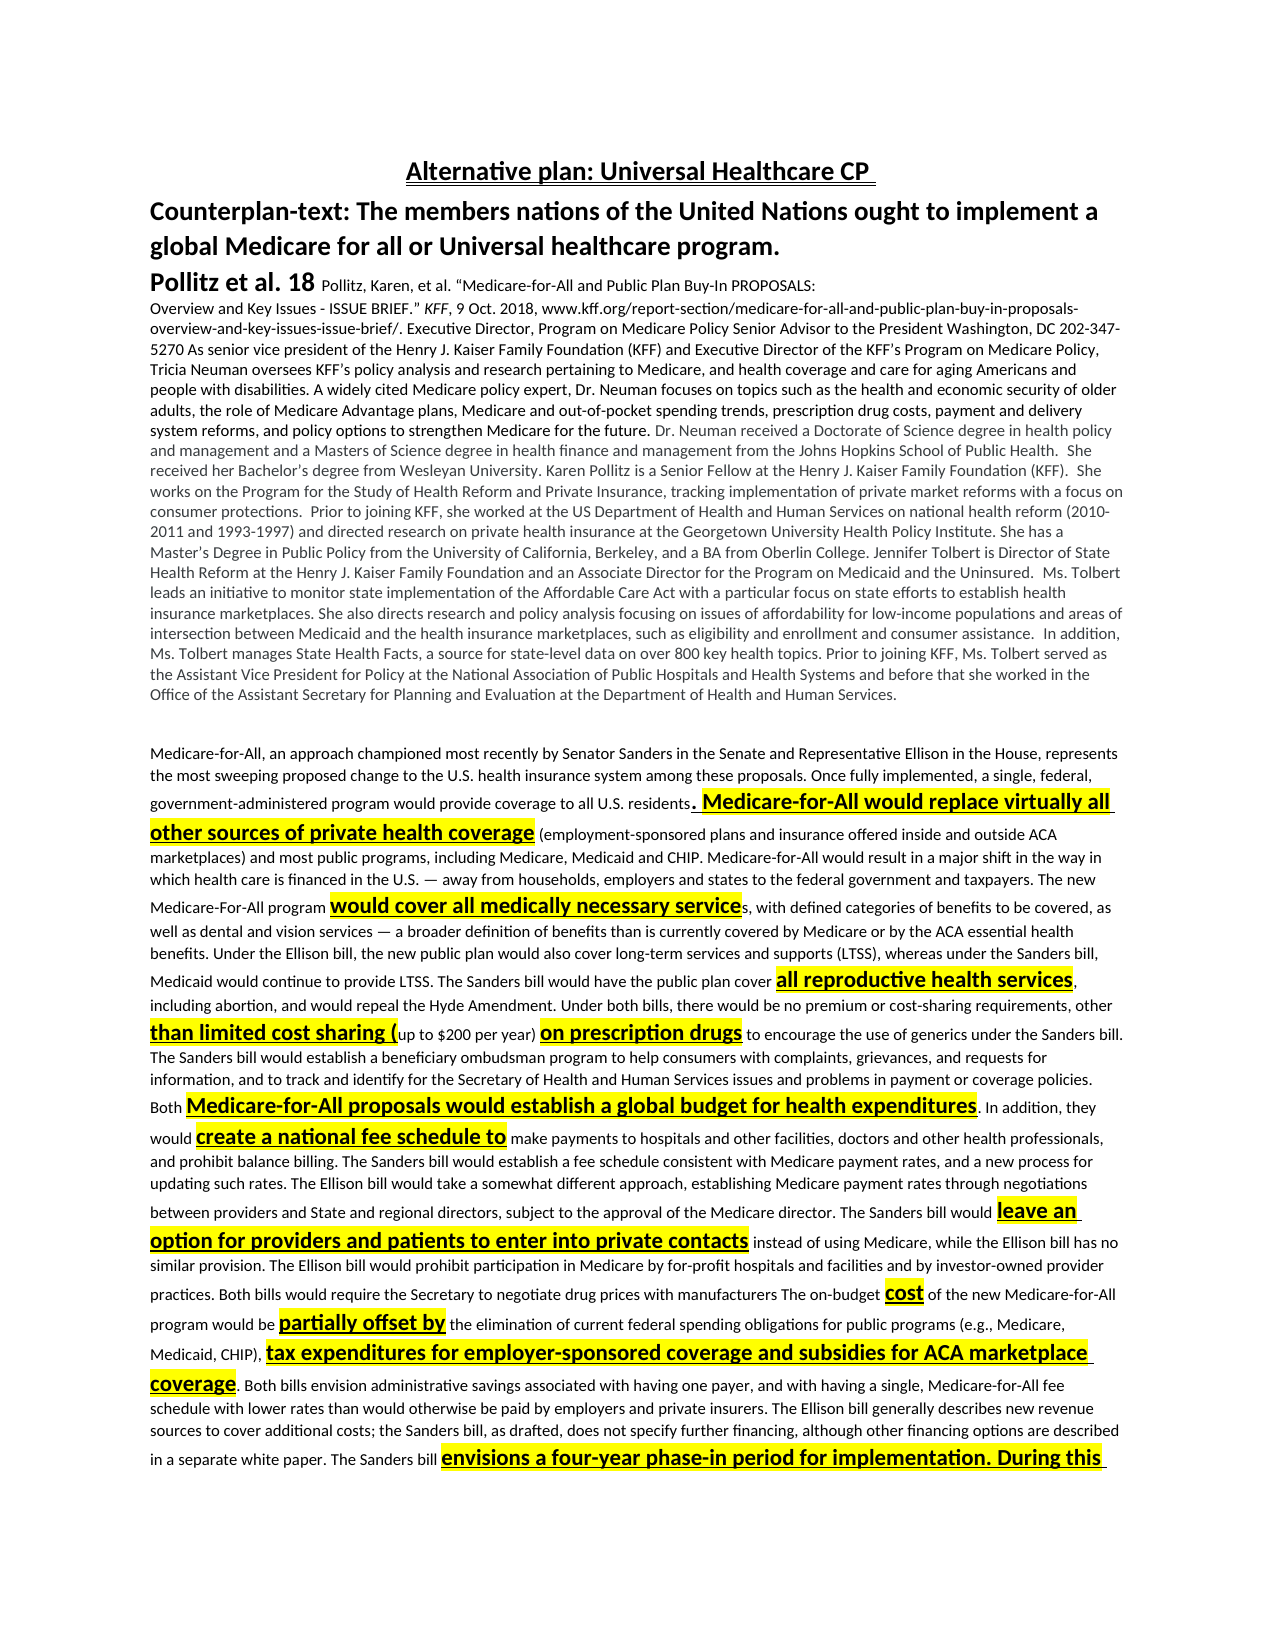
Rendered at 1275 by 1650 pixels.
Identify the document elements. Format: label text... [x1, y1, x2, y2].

subtitle Alternative plan: Universal Healthcare CP [150, 154, 1125, 187]
subtitle Counterplan-text: The members nations of the United Nations ought to implement a global Medicare for all or Universal healthcare program. [150, 194, 1125, 263]
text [150, 743, 1125, 1471]
text Pollitz et al. 18 Pollitz, Karen, et al. “Medicare-for-All and Public Plan Buy-In PROPOSALS: [150, 265, 1125, 298]
text Overview and Key Issues - ISSUE BRIEF.” KFF, 9 Oct. 2018, www.kff.org/report-section/medicare-for-all-and-public-plan-buy-in-proposals-overview-and-key-issues-issue-brief/. Executive Director, Program on Medicare Policy Senior Advisor to the President Washington, DC 202-347-5270 As senior vice president of the Henry J. Kaiser Family Foundation (KFF) and Executive Director of the KFF’s Program on Medicare Policy, Tricia Neuman oversees KFF’s policy analysis and research pertaining to Medicare, and health coverage and care for aging Americans and people with disabilities. A widely cited Medicare policy expert, Dr. Neuman focuses on topics such as the health and economic security of older adults, the role of Medicare Advantage plans, Medicare and out-of-pocket spending trends, prescription drug costs, payment and delivery system reforms, and policy options to strengthen Medicare for the future. Dr. Neuman received a Doctorate of Science degree in health policy and management and a Masters of Science degree in health finance and management from the Johns Hopkins School of Public Health. She received her Bachelor’s degree from Wesleyan University. Karen Pollitz is a Senior Fellow at the Henry J. Kaiser Family Foundation (KFF). She works on the Program for the Study of Health Reform and Private Insurance, tracking implementation of private market reforms with a focus on consumer protections. Prior to joining KFF, she worked at the US Department of Health and Human Services on national health reform (2010-2011 and 1993-1997) and directed research on private health insurance at the Georgetown University Health Policy Institute. She has a Master’s Degree in Public Policy from the University of California, Berkeley, and a BA from Oberlin College. Jennifer Tolbert is Director of State Health Reform at the Henry J. Kaiser Family Foundation and an Associate Director for the Program on Medicaid and the Uninsured. Ms. Tolbert leads an initiative to monitor state implementation of the Affordable Care Act with a particular focus on state efforts to establish health insurance marketplaces. She also directs research and policy analysis focusing on issues of affordability for low-income populations and areas of intersection between Medicaid and the health insurance marketplaces, such as eligibility and enrollment and consumer assistance. In addition, Ms. Tolbert manages State Health Facts, a source for state-level data on over 800 key health topics. Prior to joining KFF, Ms. Tolbert served as the Assistant Vice President for Policy at the National Association of Public Hospitals and Health Systems and before that she worked in the Office of the Assistant Secretary for Planning and Evaluation at the Department of Health and Human Services. [150, 298, 1125, 704]
